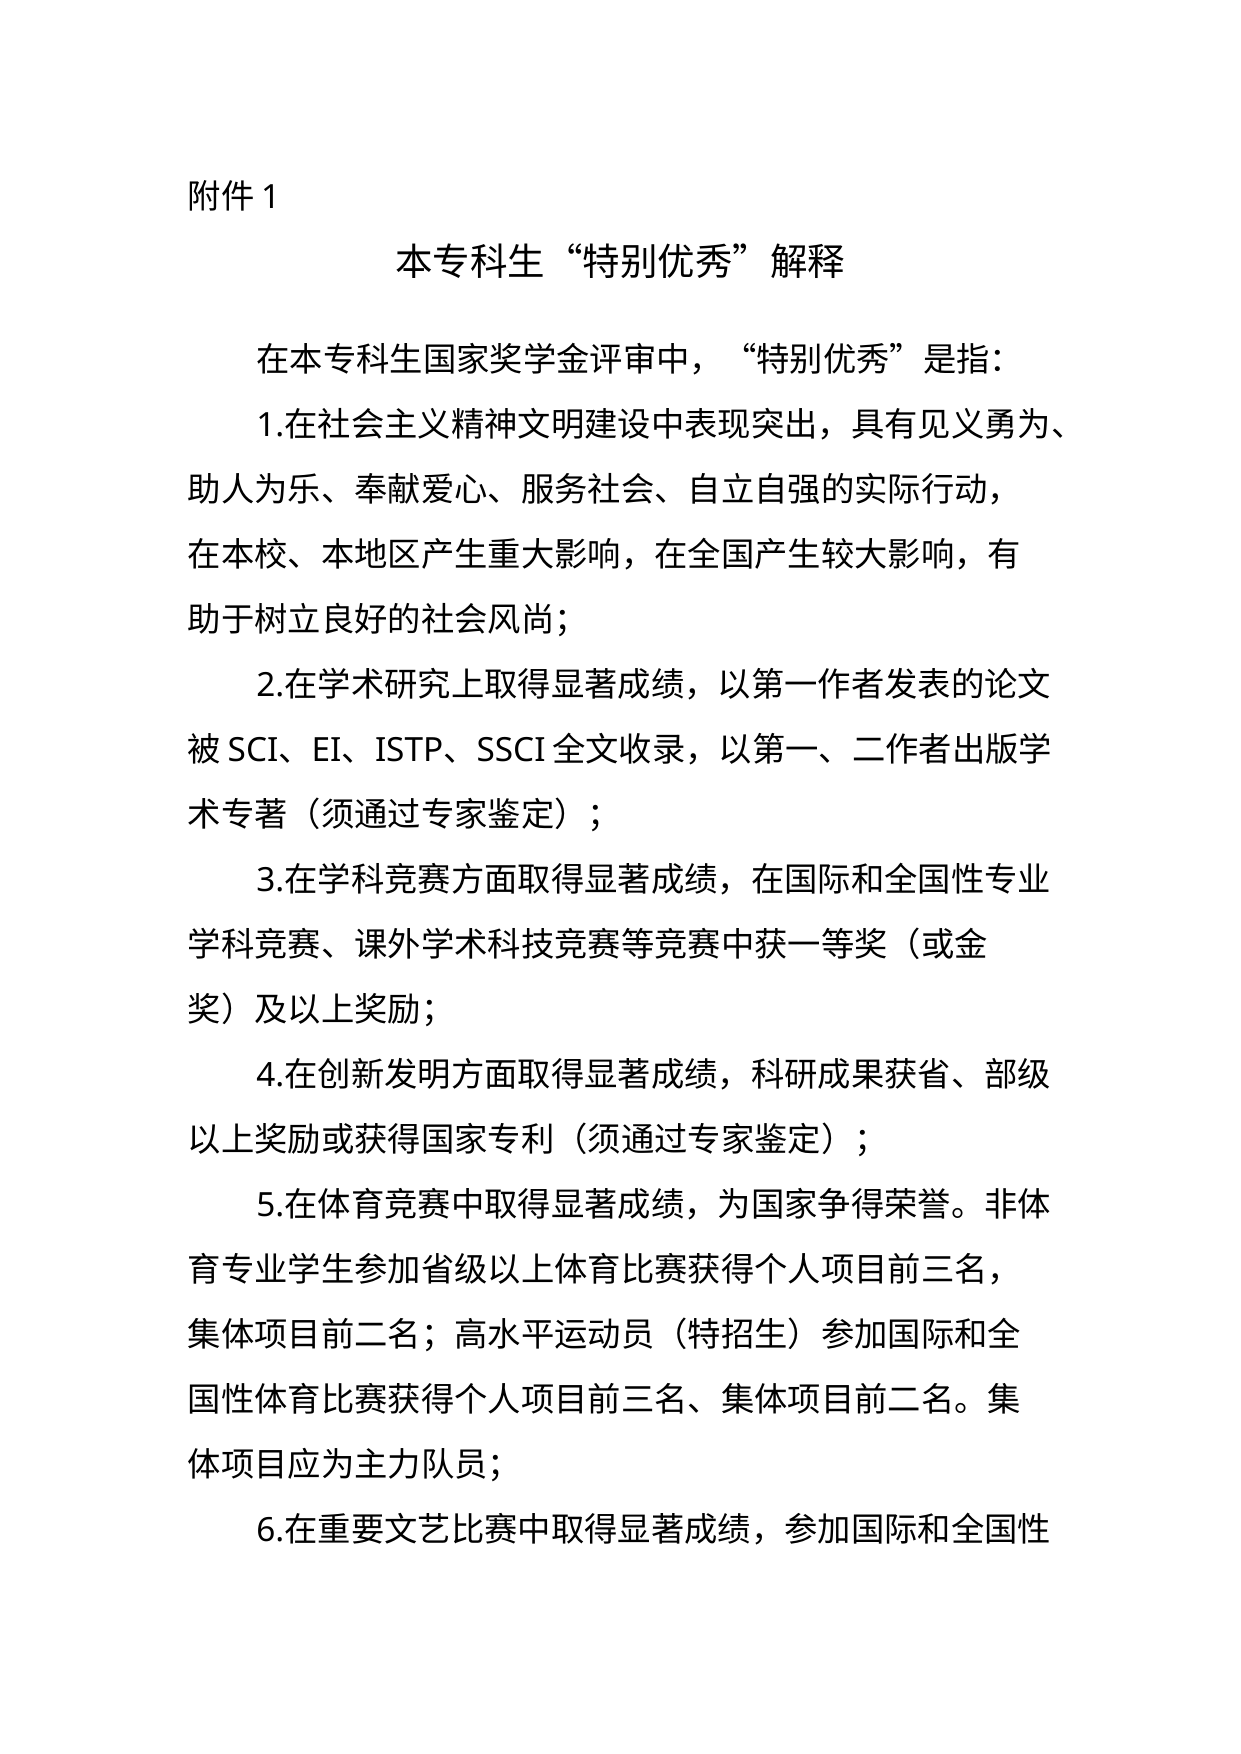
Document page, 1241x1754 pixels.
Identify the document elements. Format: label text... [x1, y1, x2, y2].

text 1.在社会主义精神文明建设中表现突出，具有见义勇为、助人为乐、奉献爱心、服务社会、自立自强的实际行动，在本校、本地区产生重大影响，在全国产生较大影响，有助于树立良好的社会风尚； [187, 389, 1053, 649]
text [187, 1494, 1053, 1559]
text 4.在创新发明方面取得显著成绩，科研成果获省、部级以上奖励或获得国家专利（须通过专家鉴定）； [187, 1039, 1053, 1169]
text 在本专科生国家奖学金评审中，“特别优秀”是指： [187, 324, 1053, 389]
text 本专科生“特别优秀”解释 [187, 227, 1053, 292]
text 3.在学科竞赛方面取得显著成绩，在国际和全国性专业学科竞赛、课外学术科技竞赛等竞赛中获一等奖（或金奖）及以上奖励； [187, 844, 1053, 1039]
text 2.在学术研究上取得显著成绩，以第一作者发表的论文被SCI、EI、ISTP、SSCI全文收录，以第一、二作者出版学术专著（须通过专家鉴定）； [187, 649, 1053, 844]
text 5.在体育竞赛中取得显著成绩，为国家争得荣誉。非体育专业学生参加省级以上体育比赛获得个人项目前三名，集体项目前二名；高水平运动员（特招生）参加国际和全国性体育比赛获得个人项目前三名、集体项目前二名。集体项目应为主力队员； [187, 1169, 1053, 1494]
text 附件1 [187, 162, 1053, 227]
